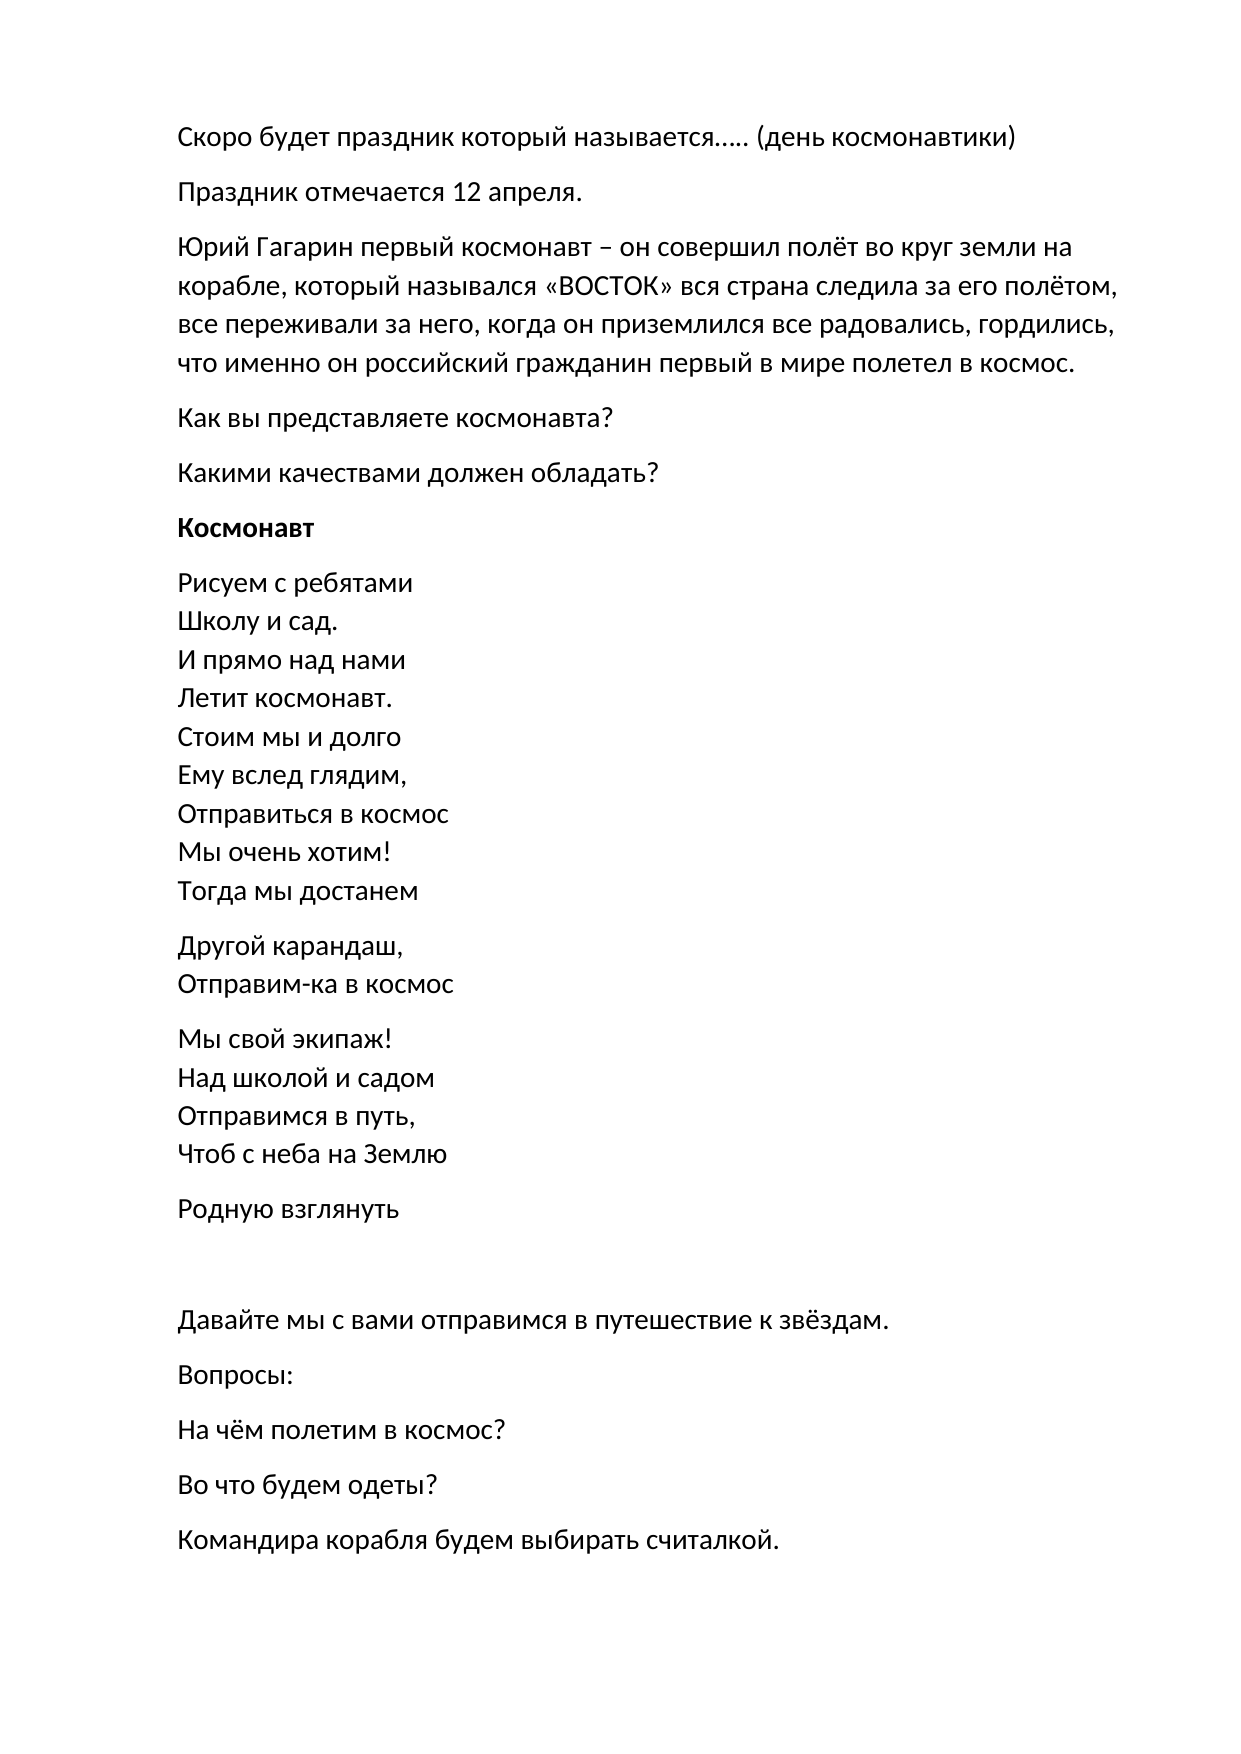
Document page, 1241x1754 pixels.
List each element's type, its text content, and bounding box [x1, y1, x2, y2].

text Рисуем с ребятами Школу и сад. И прямо над нами Летит космонавт. Стоим мы и долго Ему вслед глядим, Отправиться в космос Мы очень хотим! Тогда мы достанем [177, 564, 1152, 907]
text Давайте мы с вами отправимся в путешествие к звёздам. [177, 1301, 1152, 1336]
text Юрий Гагарин первый космонавт – он совершил полёт во круг земли на корабле, который назывался «ВОСТОК» вся страна следила за его полётом, все переживали за него, когда он приземлился все радовались, гордились, что именно он российский гражданин первый в мире полетел в космос. [177, 228, 1152, 379]
text Праздник отмечается 12 апреля. [177, 173, 1152, 209]
text Во что будем одеты? [177, 1466, 1152, 1502]
text Родную взглянуть [177, 1191, 1152, 1226]
text Мы свой экипаж! Над школой и садом Отправимся в путь, Чтоб с неба на Землю [177, 1020, 1152, 1171]
text На чём полетим в космос? [177, 1411, 1152, 1447]
text Другой карандаш, Отправим-ка в космос [177, 927, 1152, 1001]
text Какими качествами должен обладать? [177, 454, 1152, 489]
text Скоро будет праздник который называется….. (день космонавтики) [177, 118, 1152, 154]
text Вопросы: [177, 1356, 1152, 1392]
text Как вы представляете космонавта? [177, 399, 1152, 434]
text Командира корабля будем выбирать считалкой. [177, 1521, 1152, 1557]
text Космонавт [177, 509, 1152, 544]
